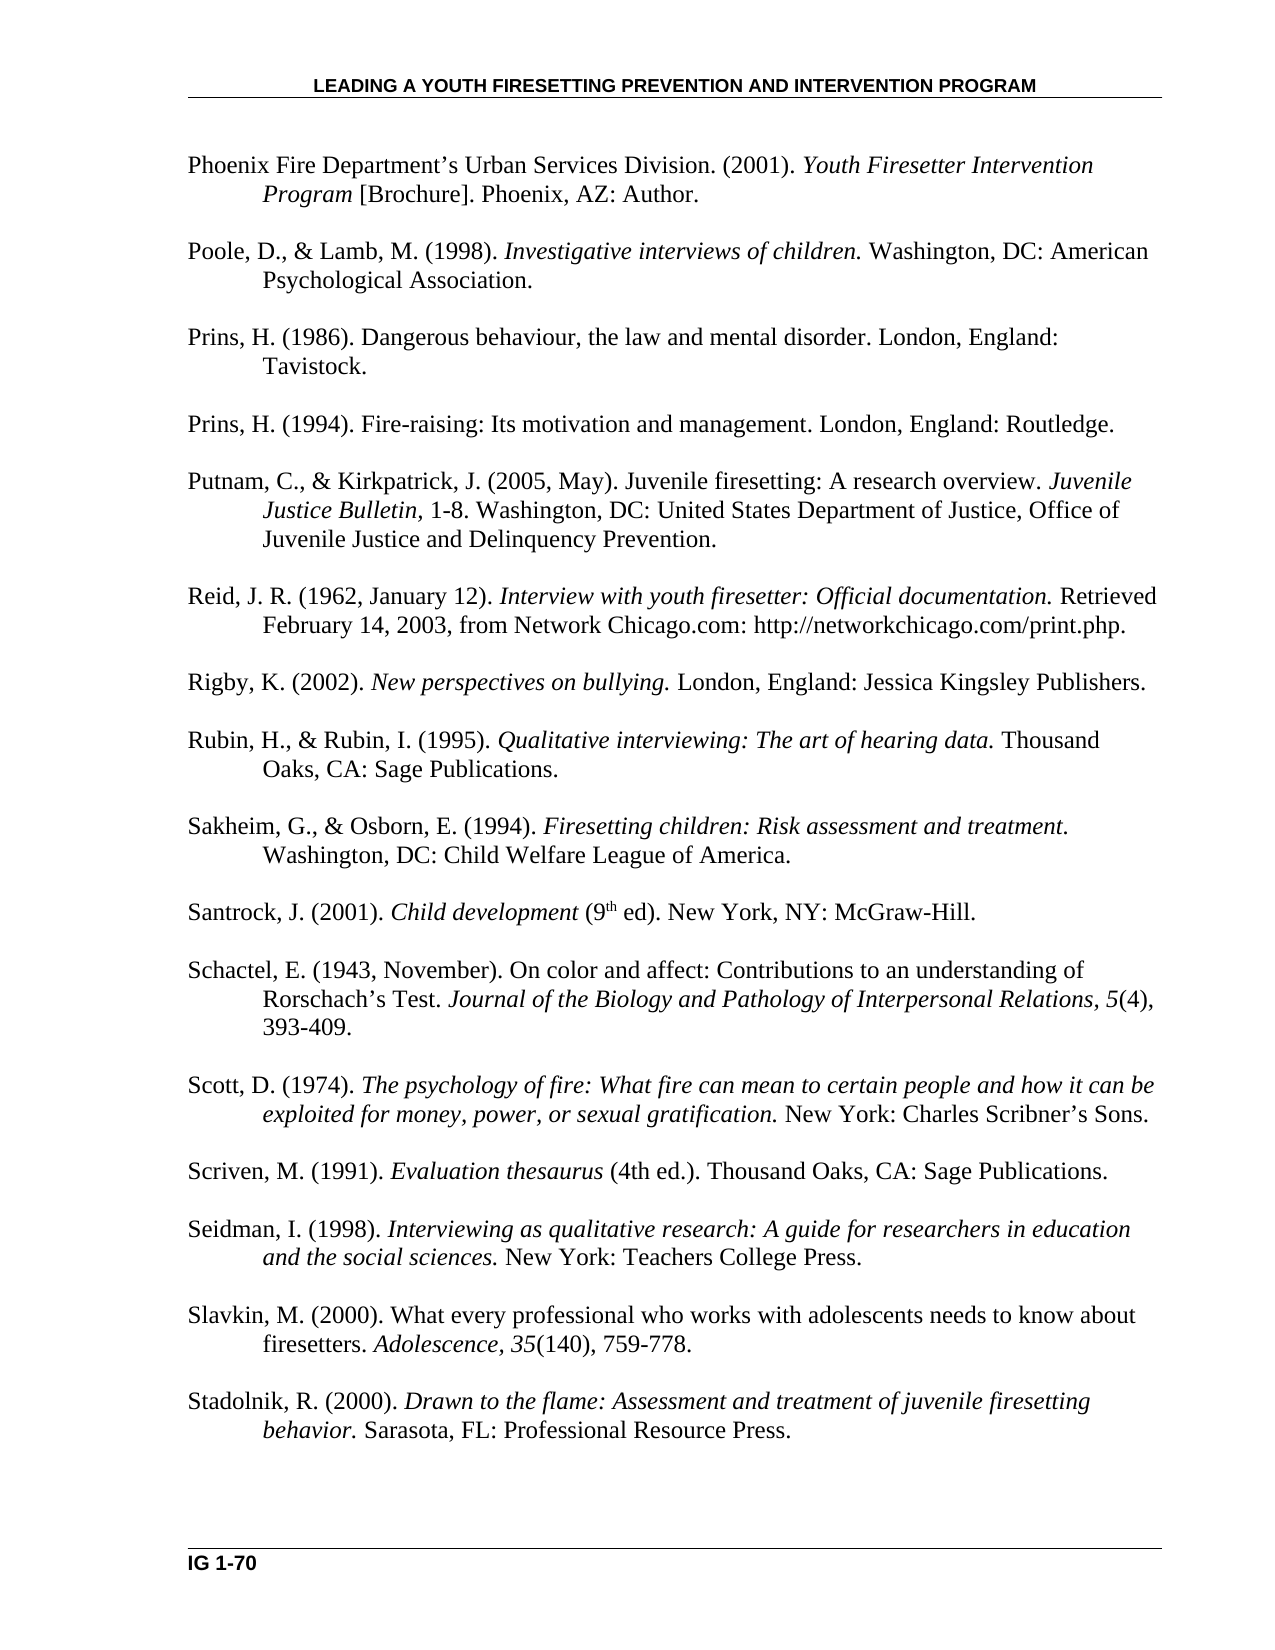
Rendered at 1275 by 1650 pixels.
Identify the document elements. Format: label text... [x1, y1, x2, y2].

text Phoenix Fire Department’s Urban Services Division. (2001). Youth Firesetter Intervention Program [Brochure]. Phoenix, AZ: Author. [187, 150, 1162, 207]
text Schactel, E. (1943, November). On color and affect: Contributions to an understanding of Rorschach’s Test. Journal of the Biology and Pathology of Interpersonal Relations, 5(4), 393-409. [187, 955, 1162, 1041]
text Poole, D., & Lamb, M. (1998). Investigative interviews of children. Washington, DC: American Psychological Association. [187, 236, 1162, 294]
text Seidman, I. (1998). Interviewing as qualitative research: A guide for researchers in education and the social sciences. New York: Teachers College Press. [187, 1214, 1162, 1271]
text Scriven, M. (1991). Evaluation thesaurus (4th ed.). Thousand Oaks, CA: Sage Publications. [187, 1156, 1162, 1185]
text Santrock, J. (2001). Child development (9th ed). New York, NY: McGraw-Hill. [187, 897, 1162, 926]
text Prins, H. (1994). Fire-raising: Its motivation and management. London, England: Routledge. [187, 409, 1162, 437]
text Stadolnik, R. (2000). Drawn to the flame: Assessment and treatment of juvenile firesetting behavior. Sarasota, FL: Professional Resource Press. [187, 1386, 1162, 1444]
text Rubin, H., & Rubin, I. (1995). Qualitative interviewing: The art of hearing data. Thousand Oaks, CA: Sage Publications. [187, 725, 1162, 782]
text Putnam, C., & Kirkpatrick, J. (2005, May). Juvenile firesetting: A research overview. Juvenile Justice Bulletin, 1-8. Washington, DC: United States Department of Justice, Office of Juvenile Justice and Delinquency Prevention. [187, 466, 1162, 552]
text Scott, D. (1974). The psychology of fire: What fire can mean to certain people and how it can be exploited for money, power, or sexual gratification. New York: Charles Scribner’s Sons. [187, 1070, 1162, 1127]
text Sakheim, G., & Osborn, E. (1994). Firesetting children: Risk assessment and treatment. Washington, DC: Child Welfare League of America. [187, 811, 1162, 869]
text Prins, H. (1986). Dangerous behaviour, the law and mental disorder. London, England: Tavistock. [187, 322, 1162, 380]
text Slavkin, M. (2000). What every professional who works with adolescents needs to know about firesetters. Adolescence, 35(140), 759-778. [187, 1300, 1162, 1357]
text Rigby, K. (2002). New perspectives on bullying. London, England: Jessica Kingsley Publishers. [187, 667, 1162, 696]
text Reid, J. R. (1962, January 12). Interview with youth firesetter: Official documentation. Retrieved February 14, 2003, from Network Chicago.com: http://networkchicago.com/print.php. [187, 581, 1162, 639]
